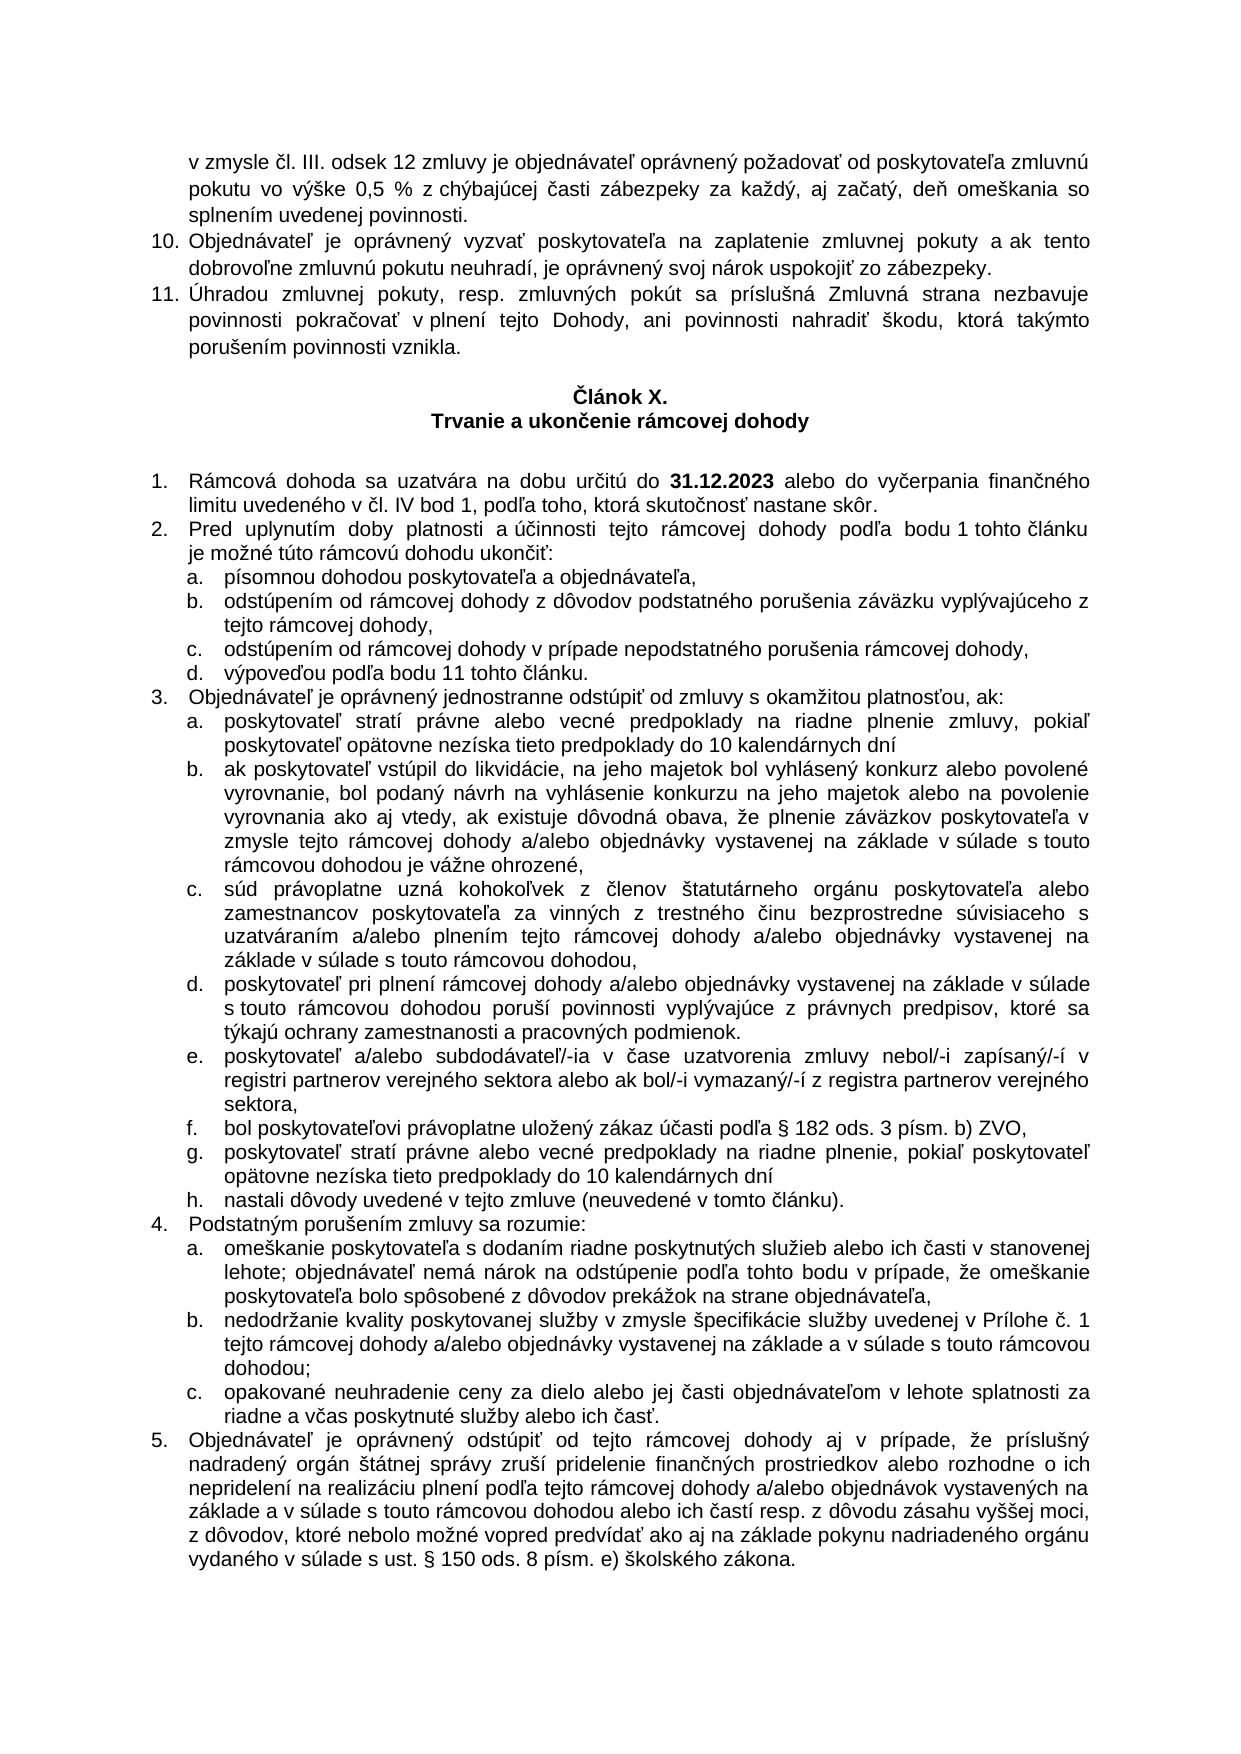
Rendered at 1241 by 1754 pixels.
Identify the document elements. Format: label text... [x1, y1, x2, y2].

list poskytovateľ pri plnení rámcovej dohody a/alebo objednávky vystavenej na základe v súlade s touto rámcovou dohodou poruší povinnosti vyplývajúce z právnych predpisov, ktoré sa týkajú ochrany zamestnanosti a pracovných podmienok. [186, 972, 1090, 1044]
list Rámcová dohoda sa uzatvára na dobu určitú do 31.12.2023 alebo do vyčerpania finančného limitu uvedeného v čl. IV bod 1, podľa toho, ktorá skutočnosť nastane skôr. [151, 469, 1090, 517]
list Pred uplynutím doby platnosti a účinnosti tejto rámcovej dohody podľa bodu 1 tohto článku je možné túto rámcovú dohodu ukončiť: [151, 517, 1090, 565]
list výpoveďou podľa bodu 11 tohto článku. [186, 661, 1090, 685]
list poskytovateľ stratí právne alebo vecné predpoklady na riadne plnenie zmluvy, pokiaľ poskytovateľ opätovne nezíska tieto predpoklady do 10 kalendárnych dní [186, 709, 1090, 757]
list Podstatným porušením zmluvy sa rozumie: [151, 1212, 1090, 1236]
list ak poskytovateľ vstúpil do likvidácie, na jeho majetok bol vyhlásený konkurz alebo povolené vyrovnanie, bol podaný návrh na vyhlásenie konkurzu na jeho majetok alebo na povolenie vyrovnania ako aj vtedy, ak existuje dôvodná obava, že plnenie záväzkov poskytovateľa v zmysle tejto rámcovej dohody a/alebo objednávky vystavenej na základe v súlade s touto rámcovou dohodou je vážne ohrozené, [186, 757, 1090, 876]
list odstúpením od rámcovej dohody v prípade nepodstatného porušenia rámcovej dohody, [186, 637, 1090, 661]
list poskytovateľ a/alebo subdodávateľ/-ia v čase uzatvorenia zmluvy nebol/-i zapísaný/-í v registri partnerov verejného sektora alebo ak bol/-i vymazaný/-í z registra partnerov verejného sektora, [186, 1044, 1090, 1116]
list písomnou dohodou poskytovateľa a objednávateľa, [186, 565, 1090, 589]
list opakované neuhradenie ceny za dielo alebo jej časti objednávateľom v lehote splatnosti za riadne a včas poskytnuté služby alebo ich časť. [186, 1379, 1090, 1427]
list Objednávateľ je oprávnený vyzvať poskytovateľa na zaplatenie zmluvnej pokuty a ak tento dobrovoľne zmluvnú pokutu neuhradí, je oprávnený svoj nárok uspokojiť zo zábezpeky. [151, 229, 1090, 279]
list Úhradou zmluvnej pokuty, resp. zmluvných pokút sa príslušná Zmluvná strana nezbavuje povinnosti pokračovať v plnení tejto Dohody, ani povinnosti nahradiť škodu, ktorá takýmto porušením povinnosti vznikla. [151, 282, 1090, 358]
list Objednávateľ je oprávnený jednostranne odstúpiť od zmluvy s okamžitou platnosťou, ak: [151, 685, 1090, 709]
text Trvanie a ukončenie rámcovej dohody [150, 409, 1090, 433]
list nedodržanie kvality poskytovanej služby v zmysle špecifikácie služby uvedenej v Prílohe č. 1 tejto rámcovej dohody a/alebo objednávky vystavenej na základe a v súlade s touto rámcovou dohodou; [186, 1308, 1090, 1379]
list nastali dôvody uvedené v tejto zmluve (neuvedené v tomto článku). [186, 1188, 1090, 1212]
text Článok X. [150, 385, 1090, 409]
list súd právoplatne uzná kohokoľvek z členov štatutárneho orgánu poskytovateľa alebo zamestnancov poskytovateľa za vinných z trestného činu bezprostredne súvisiaceho s uzatváraním a/alebo plnením tejto rámcovej dohody a/alebo objednávky vystavenej na základe v súlade s touto rámcovou dohodou, [186, 876, 1090, 972]
list odstúpením od rámcovej dohody z dôvodov podstatného porušenia záväzku vyplývajúceho z tejto rámcovej dohody, [186, 589, 1090, 637]
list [151, 150, 1090, 227]
list omeškanie poskytovateľa s dodaním riadne poskytnutých služieb alebo ich časti v stanovenej lehote; objednávateľ nemá nárok na odstúpenie podľa tohto bodu v prípade, že omeškanie poskytovateľa bolo spôsobené z dôvodov prekážok na strane objednávateľa, [186, 1236, 1090, 1308]
list Objednávateľ je oprávnený odstúpiť od tejto rámcovej dohody aj v prípade, že príslušný nadradený orgán štátnej správy zruší pridelenie finančných prostriedkov alebo rozhodne o ich nepridelení na realizáciu plnení podľa tejto rámcovej dohody a/alebo objednávok vystavených na základe a v súlade s touto rámcovou dohodou alebo ich častí resp. z dôvodu zásahu vyššej moci, z dôvodov, ktoré nebolo možné vopred predvídať ako aj na základe pokynu nadriadeného orgánu vydaného v súlade s ust. § 150 ods. 8 písm. e) školského zákona. [151, 1427, 1090, 1571]
list poskytovateľ stratí právne alebo vecné predpoklady na riadne plnenie, pokiaľ poskytovateľ opätovne nezíska tieto predpoklady do 10 kalendárnych dní [186, 1140, 1090, 1188]
list bol poskytovateľovi právoplatne uložený zákaz účasti podľa § 182 ods. 3 písm. b) ZVO, [186, 1116, 1090, 1140]
